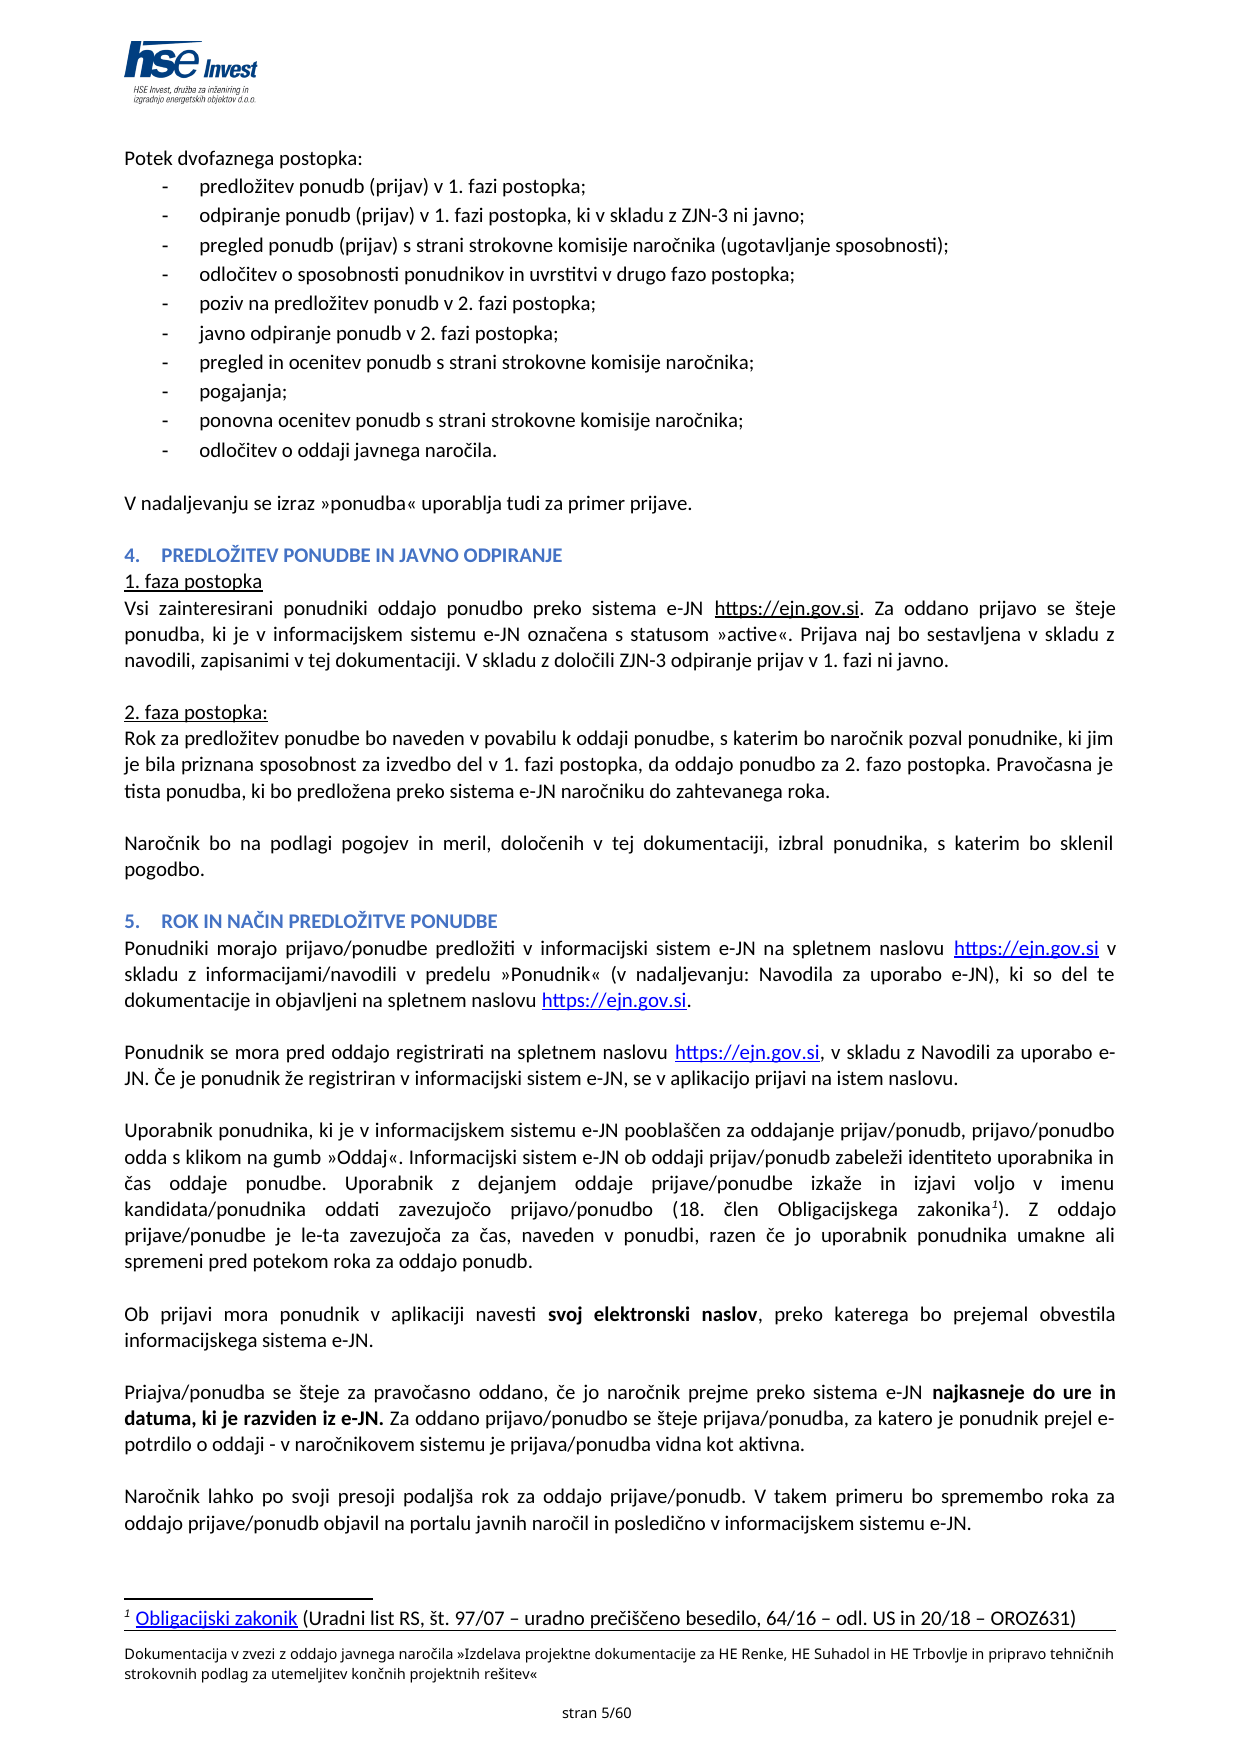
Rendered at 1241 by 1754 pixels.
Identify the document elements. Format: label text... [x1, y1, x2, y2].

subtitle predložitev ponudbe in javno odpiranje [124, 542, 1116, 568]
list odločitev o oddaji javnega naročila. [162, 435, 1116, 463]
text Priajva/ponudba se šteje za pravočasno oddano, če jo naročnik prejme preko sistema e-JN najkasneje do ure in datuma, ki je razviden iz e-JN. Za oddano prijavo/ponudbo se šteje prijava/ponudba, za katero je ponudnik prejel e-potrdilo o oddaji - v naročnikovem sistemu je prijava/ponudba vidna kot aktivna. [124, 1379, 1116, 1457]
list odpiranje ponudb (prijav) v 1. fazi postopka, ki v skladu z ZJN-3 ni javno; [162, 201, 1116, 229]
list javno odpiranje ponudb v 2. fazi postopka; [162, 318, 1116, 346]
text Naročnik lahko po svoji presoji podaljša rok za oddajo prijave/ponudb. V takem primeru bo spremembo roka za oddajo prijave/ponudb objavil na portalu javnih naročil in posledično v informacijskem sistemu e-JN. [124, 1484, 1116, 1535]
list predložitev ponudb (prijav) v 1. fazi postopka; [162, 171, 1116, 200]
text Rok za predložitev ponudbe bo naveden v povabilu k oddaji ponudbe, s katerim bo naročnik pozval ponudnike, ki jim je bila priznana sposobnost za izvedbo del v 1. fazi postopka, da oddajo ponudbo za 2. fazo postopka. Pravočasna je tista ponudba, ki bo predložena preko sistema e-JN naročniku do zahtevanega roka. [124, 726, 1116, 803]
picture [124, 41, 258, 104]
text Potek dvofaznega postopka: [124, 145, 1116, 171]
list poziv na predložitev ponudb v 2. fazi postopka; [162, 288, 1116, 317]
text V nadaljevanju se izraz »ponudba« uporablja tudi za primer prijave. [124, 490, 1116, 516]
text Ponudnik se mora pred oddajo registrirati na spletnem naslovu https://ejn.gov.si, v skladu z Navodili za uporabo e-JN. Če je ponudnik že registriran v informacijski sistem e-JN, se v aplikacijo prijavi na istem naslovu. [124, 1039, 1116, 1091]
text Ob prijavi mora ponudnik v aplikaciji navesti svoj elektronski naslov, preko katerega bo prejemal obvestila informacijskega sistema e-JN. [124, 1301, 1116, 1352]
list pogajanja; [162, 376, 1116, 405]
list pregled in ocenitev ponudb s strani strokovne komisije naročnika; [162, 347, 1116, 375]
text 2. faza postopka: [124, 699, 1116, 725]
list pregled ponudb (prijav) s strani strokovne komisije naročnika (ugotavljanje sposobnosti); [162, 230, 1116, 258]
text Ponudniki morajo prijavo/ponudbe predložiti v informacijski sistem e-JN na spletnem naslovu https://ejn.gov.si v skladu z informacijami/navodili v predelu »Ponudnik« (v nadaljevanju: Navodila za uporabo e-JN), ki so del te dokumentacije in objavljeni na spletnem naslovu https://ejn.gov.si. [124, 935, 1116, 1012]
subtitle ROK IN NAČIN PREDLOŽITVE PONUDBE [124, 908, 1116, 934]
text Vsi zainteresirani ponudniki oddajo ponudbo preko sistema e-JN https://ejn.gov.si. Za oddano prijavo se šteje ponudba, ki je v informacijskem sistemu e-JN označena s statusom »active«. Prijava naj bo sestavljena v skladu z navodili, zapisanimi v tej dokumentaciji. V skladu z določili ZJN-3 odpiranje prijav v 1. fazi ni javno. [124, 595, 1116, 672]
text 1. faza postopka [124, 569, 1116, 594]
text Naročnik bo na podlagi pogojev in meril, določenih v tej dokumentaciji, izbral ponudnika, s katerim bo sklenil pogodbo. [124, 830, 1116, 882]
list odločitev o sposobnosti ponudnikov in uvrstitvi v drugo fazo postopka; [162, 259, 1116, 288]
list ponovna ocenitev ponudb s strani strokovne komisije naročnika; [162, 406, 1116, 434]
text Uporabnik ponudnika, ki je v informacijskem sistemu e-JN pooblaščen za oddajanje prijav/ponudb, prijavo/ponudbo odda s klikom na gumb »Oddaj«. Informacijski sistem e-JN ob oddaji prijav/ponudb zabeleži identiteto uporabnika in čas oddaje ponudbe. Uporabnik z dejanjem oddaje prijave/ponudbe izkaže in izjavi voljo v imenu kandidata/ponudnika oddati zavezujočo prijavo/ponudbo (18. člen Obligacijskega zakonika). Z oddajo prijave/ponudbe je le-ta zavezujoča za čas, naveden v ponudbi, razen če jo uporabnik ponudnika umakne ali spremeni pred potekom roka za oddajo ponudb. [124, 1118, 1116, 1274]
